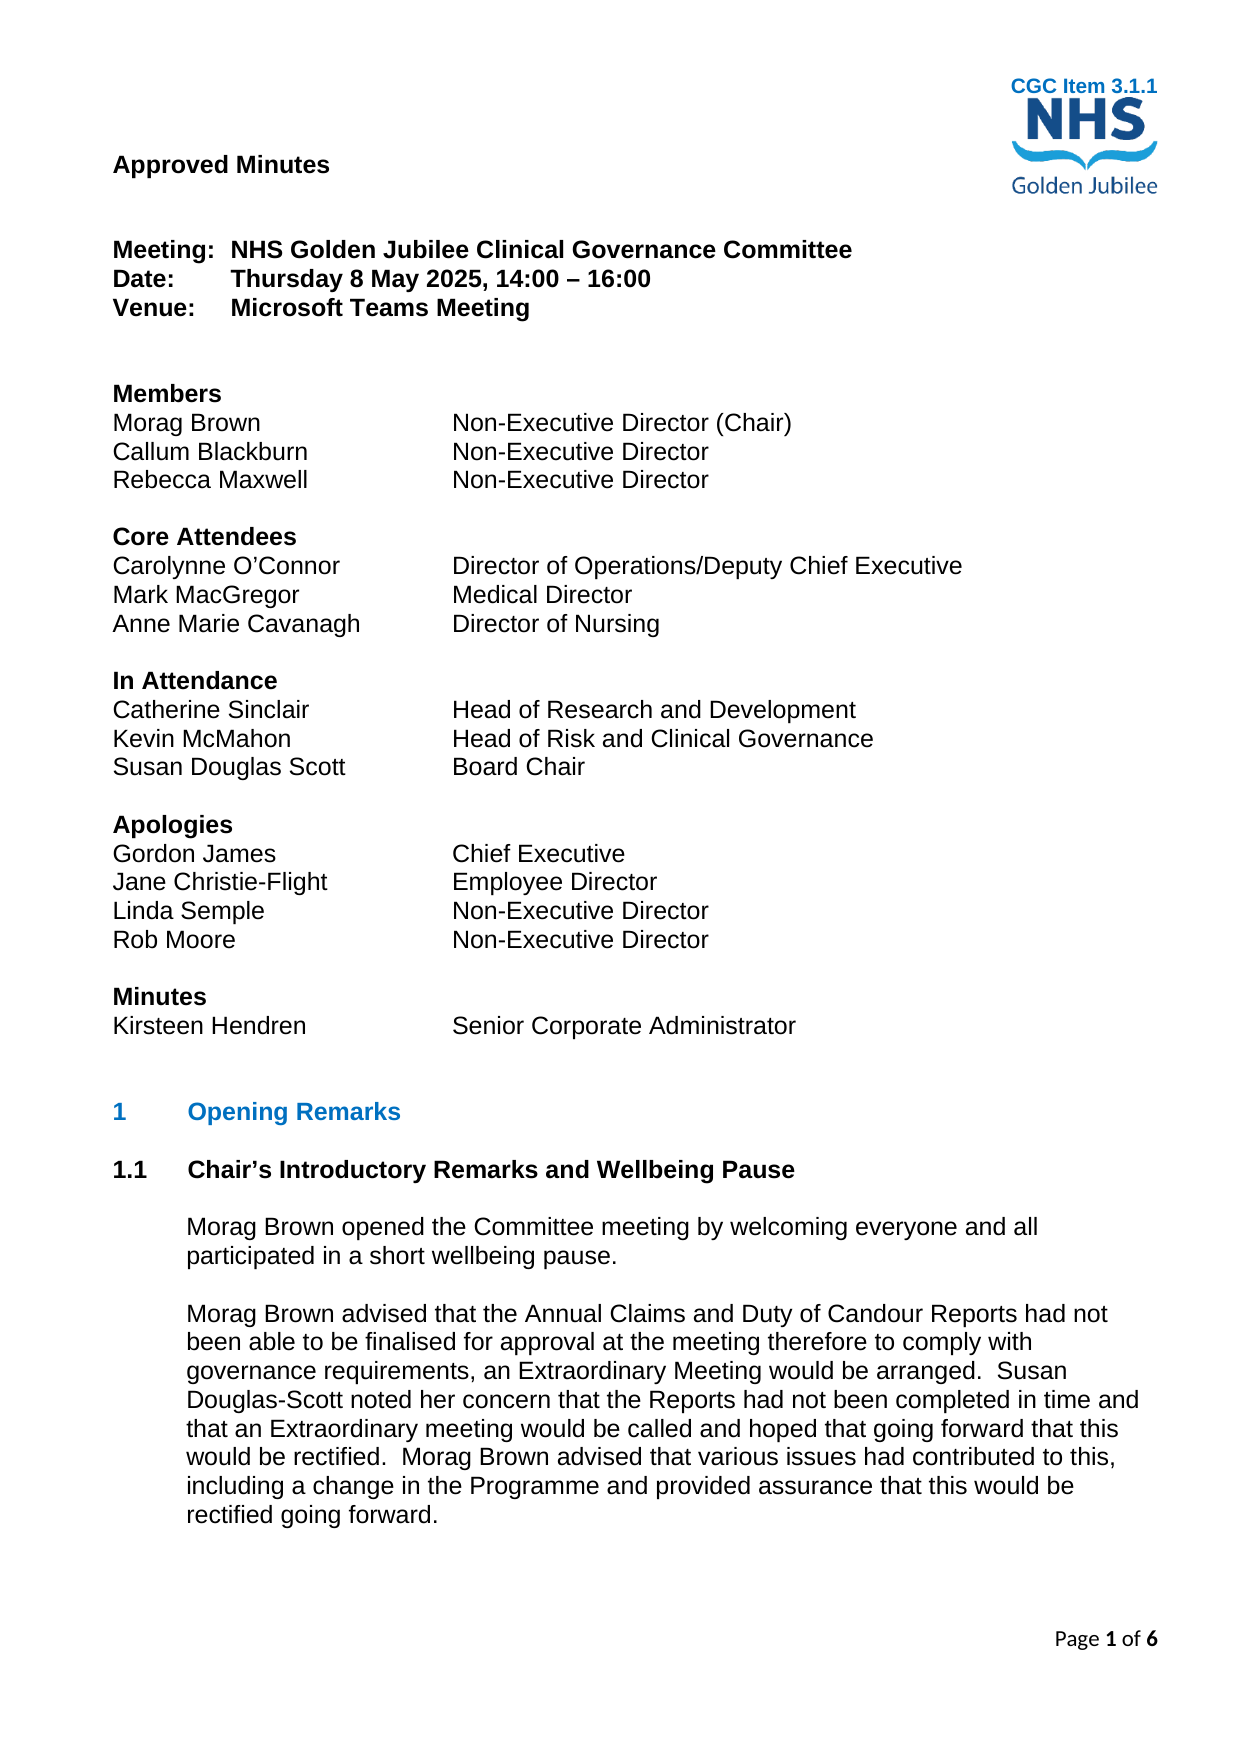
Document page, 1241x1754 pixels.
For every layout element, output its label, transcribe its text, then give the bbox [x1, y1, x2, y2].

text Rob Moore Non-Executive Director [112, 925, 1157, 953]
text Venue: Microsoft Teams Meeting [112, 293, 1157, 322]
text Mark MacGregor Medical Director [112, 580, 1157, 608]
text Jane Christie-Flight Employee Director [112, 867, 1157, 896]
text Linda Semple Non-Executive Director [112, 896, 1157, 925]
text Susan Douglas Scott Board Chair [112, 752, 1157, 781]
text Meeting: NHS Golden Jubilee Clinical Governance Committee [112, 236, 1157, 264]
text Callum Blackburn Non-Executive Director [112, 437, 1157, 466]
text Morag Brown Non-Executive Director (Chair) [112, 408, 1157, 437]
text Morag Brown advised that the Annual Claims and Duty of Candour Reports had not been able to be finalised for approval at the meeting therefore to comply with governance requirements, an Extraordinary Meeting would be arranged. Susan Douglas-Scott noted her concern that the Reports had not been completed in time and that an Extraordinary meeting would be called and hoped that going forward that this would be rectified. Morag Brown advised that various issues had contributed to this, including a change in the Programme and provided assurance that this would be rectified going forward. [186, 1298, 1157, 1528]
text Anne Marie Cavanagh Director of Nursing [112, 608, 1157, 637]
text Core Attendees [112, 522, 1157, 551]
text Kevin McMahon Head of Risk and Clinical Governance [112, 723, 1166, 752]
text Apologies [112, 810, 1166, 838]
text Minutes [112, 982, 1157, 1011]
text In Attendance [112, 666, 1157, 695]
text Kirsteen Hendren Senior Corporate Administrator [112, 1011, 1157, 1040]
text Approved Minutes [112, 150, 1011, 179]
text Morag Brown opened the Committee meeting by welcoming everyone and all participated in a short wellbeing pause. [186, 1212, 1157, 1270]
picture [1011, 97, 1158, 199]
text Members [112, 379, 1157, 408]
text Catherine Sinclair Head of Research and Development [112, 695, 1166, 723]
text Carolynne O’Connor Director of Operations/Deputy Chief Executive [112, 551, 1157, 580]
list Chair’s Introductory Remarks and Wellbeing Pause [112, 1155, 1157, 1183]
text Rebecca Maxwell Non-Executive Director [112, 466, 1157, 494]
text Gordon James Chief Executive [112, 838, 1166, 867]
text 1 Opening Remarks [112, 1097, 1157, 1126]
text Date: Thursday 8 May 2025, 14:00 – 16:00 [112, 264, 1157, 293]
